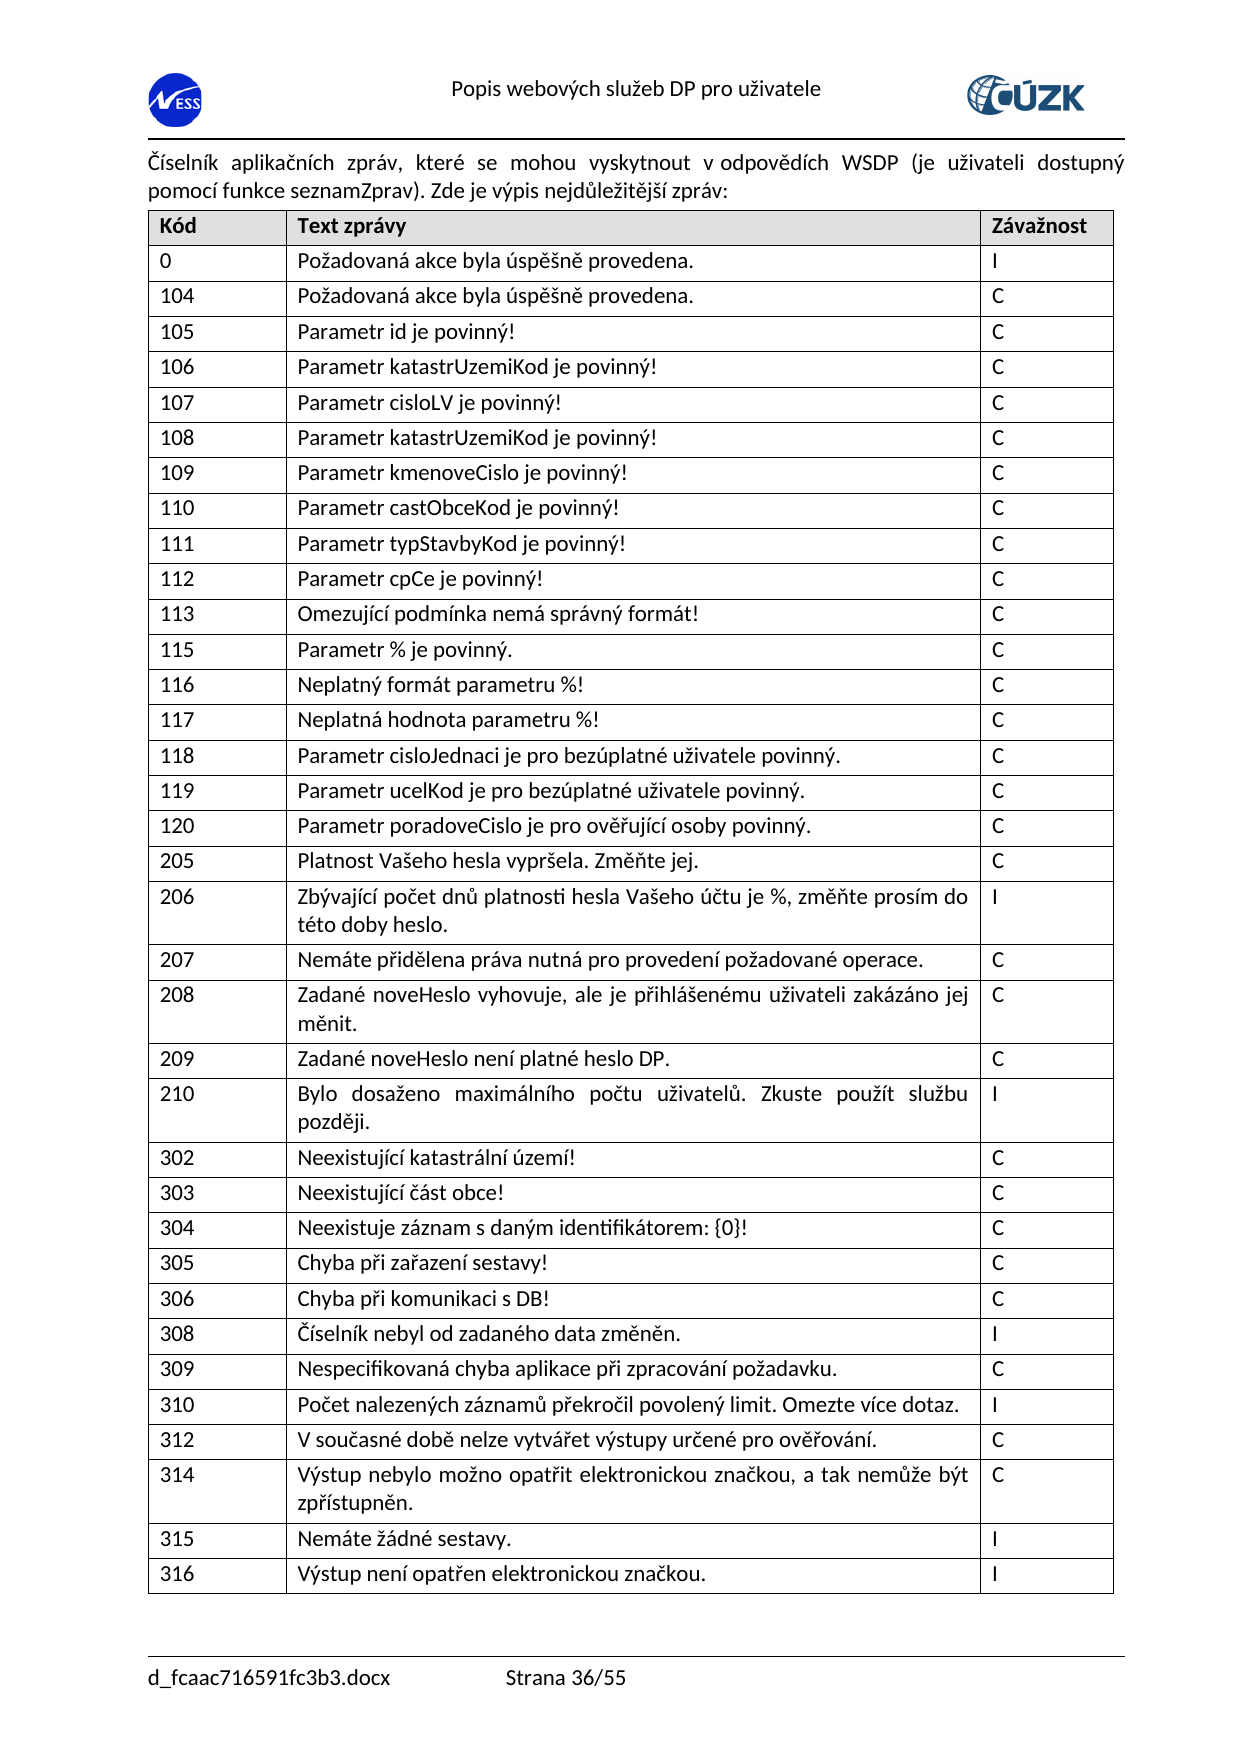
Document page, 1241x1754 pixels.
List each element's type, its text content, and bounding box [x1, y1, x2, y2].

table_cell C [981, 1044, 1113, 1078]
table_cell C [981, 564, 1113, 598]
table_cell 110 [149, 494, 286, 528]
table_cell 117 [149, 705, 286, 740]
table_cell 108 [149, 423, 286, 457]
table_header Kód [149, 211, 286, 245]
table_cell C [981, 1355, 1113, 1389]
table_cell Parametr cisloLV je povinný! [287, 388, 980, 422]
table_cell 305 [149, 1249, 286, 1283]
table_cell C [981, 388, 1113, 422]
picture [148, 73, 202, 127]
table_header Závažnost [981, 211, 1113, 245]
table_cell C [981, 847, 1113, 881]
table_cell Chyba při zařazení sestavy! [287, 1249, 980, 1283]
table_cell C [981, 670, 1113, 704]
text Číselník aplikačních zpráv, které se mohou vyskytnout v odpovědích WSDP (je uživateli dostupný pomocí funkce seznamZprav). Zde je výpis nejdůležitější zpráv: [148, 148, 1125, 204]
table_cell Nespecifikovaná chyba aplikace při zpracování požadavku. [287, 1355, 980, 1389]
table_cell Bylo dosaženo maximálního počtu uživatelů. Zkuste použít službu později. [287, 1079, 980, 1142]
table_cell Požadovaná akce byla úspěšně provedena. [287, 282, 980, 316]
table_cell I [981, 882, 1113, 944]
table_cell 104 [149, 282, 286, 316]
table_cell 206 [149, 882, 286, 944]
table_cell 0 [149, 246, 286, 281]
table_cell Parametr katastrUzemiKod je povinný! [287, 352, 980, 387]
table_cell Parametr poradoveCislo je pro ověřující osoby povinný. [287, 811, 980, 846]
table_cell 306 [149, 1284, 286, 1318]
table_cell C [981, 776, 1113, 810]
table_cell Zbývající počet dnů platnosti hesla Vašeho účtu je %, změňte prosím do této doby heslo. [287, 882, 980, 944]
table_cell 115 [149, 635, 286, 669]
table_header Text zprávy [287, 211, 980, 245]
table_cell 118 [149, 741, 286, 775]
table_cell Parametr % je povinný. [287, 635, 980, 669]
table_cell C [981, 1143, 1113, 1177]
table_cell Parametr cisloJednaci je pro bezúplatné uživatele povinný. [287, 741, 980, 775]
table_cell 208 [149, 981, 286, 1043]
table_cell C [981, 1213, 1113, 1247]
table_cell 302 [149, 1143, 286, 1177]
table_cell 120 [149, 811, 286, 846]
table_cell 111 [149, 529, 286, 563]
table_cell 205 [149, 847, 286, 881]
table_cell Číselník nebyl od zadaného data změněn. [287, 1319, 980, 1353]
table_cell Parametr cpCe je povinný! [287, 564, 980, 598]
table_cell Požadovaná akce byla úspěšně provedena. [287, 246, 980, 281]
table_cell I [981, 1559, 1113, 1593]
table_cell C [981, 1284, 1113, 1318]
table_cell C [981, 423, 1113, 457]
table_cell Počet nalezených záznamů překročil povolený limit. Omezte více dotaz. [287, 1390, 980, 1424]
table_cell 106 [149, 352, 286, 387]
table_cell 210 [149, 1079, 286, 1142]
table_cell 116 [149, 670, 286, 704]
table_cell Neexistující katastrální území! [287, 1143, 980, 1177]
table_cell Nemáte přidělena práva nutná pro provedení požadované operace. [287, 945, 980, 979]
table_cell C [981, 317, 1113, 351]
table_cell C [981, 1178, 1113, 1212]
table_cell Parametr castObceKod je povinný! [287, 494, 980, 528]
table_cell 308 [149, 1319, 286, 1353]
table_cell C [981, 945, 1113, 979]
table_cell 209 [149, 1044, 286, 1078]
table_cell 312 [149, 1425, 286, 1459]
table_cell C [981, 1460, 1113, 1523]
table_cell 315 [149, 1524, 286, 1558]
table_cell C [981, 811, 1113, 846]
table_cell Chyba při komunikaci s DB! [287, 1284, 980, 1318]
table_cell 105 [149, 317, 286, 351]
table_cell C [981, 635, 1113, 669]
table_cell C [981, 529, 1113, 563]
table_cell Neplatná hodnota parametru %! [287, 705, 980, 740]
table_cell C [981, 705, 1113, 740]
table_cell I [981, 246, 1113, 281]
table_cell 109 [149, 458, 286, 492]
table_cell Platnost Vašeho hesla vypršela. Změňte jej. [287, 847, 980, 881]
table_cell 107 [149, 388, 286, 422]
table_cell 316 [149, 1559, 286, 1593]
table_cell Výstup nebylo možno opatřit elektronickou značkou, a tak nemůže být zpřístupněn. [287, 1460, 980, 1523]
table_cell Neexistuje záznam s daným identifikátorem: {0}! [287, 1213, 980, 1247]
table_cell Parametr kmenoveCislo je povinný! [287, 458, 980, 492]
table_cell I [981, 1390, 1113, 1424]
table_cell Zadané noveHeslo není platné heslo DP. [287, 1044, 980, 1078]
table_cell Parametr typStavbyKod je povinný! [287, 529, 980, 563]
table_cell C [981, 352, 1113, 387]
table_cell 314 [149, 1460, 286, 1523]
table_cell Parametr katastrUzemiKod je povinný! [287, 423, 980, 457]
table_cell Neexistující část obce! [287, 1178, 980, 1212]
table_cell C [981, 1425, 1113, 1459]
table_cell C [981, 1249, 1113, 1283]
table_cell C [981, 494, 1113, 528]
table_cell I [981, 1079, 1113, 1142]
table_cell 303 [149, 1178, 286, 1212]
table_cell Výstup není opatřen elektronickou značkou. [287, 1559, 980, 1593]
table_cell C [981, 981, 1113, 1043]
table_cell 112 [149, 564, 286, 598]
table_cell V současné době nelze vytvářet výstupy určené pro ověřování. [287, 1425, 980, 1459]
table_cell Zadané noveHeslo vyhovuje, ale je přihlášenému uživateli zakázáno jej měnit. [287, 981, 980, 1043]
table_cell Omezující podmínka nemá správný formát! [287, 600, 980, 634]
table_cell Parametr id je povinný! [287, 317, 980, 351]
table_cell Parametr ucelKod je pro bezúplatné uživatele povinný. [287, 776, 980, 810]
table_cell 113 [149, 600, 286, 634]
table_cell 119 [149, 776, 286, 810]
table_cell C [981, 600, 1113, 634]
table_cell C [981, 741, 1113, 775]
table_cell 310 [149, 1390, 286, 1424]
table_cell Neplatný formát parametru %! [287, 670, 980, 704]
table_cell 304 [149, 1213, 286, 1247]
table_cell 309 [149, 1355, 286, 1389]
table_cell 207 [149, 945, 286, 979]
table_cell Nemáte žádné sestavy. [287, 1524, 980, 1558]
table_cell C [981, 282, 1113, 316]
table_cell C [981, 458, 1113, 492]
table_cell I [981, 1524, 1113, 1558]
table_cell I [981, 1319, 1113, 1353]
picture [967, 75, 1085, 115]
